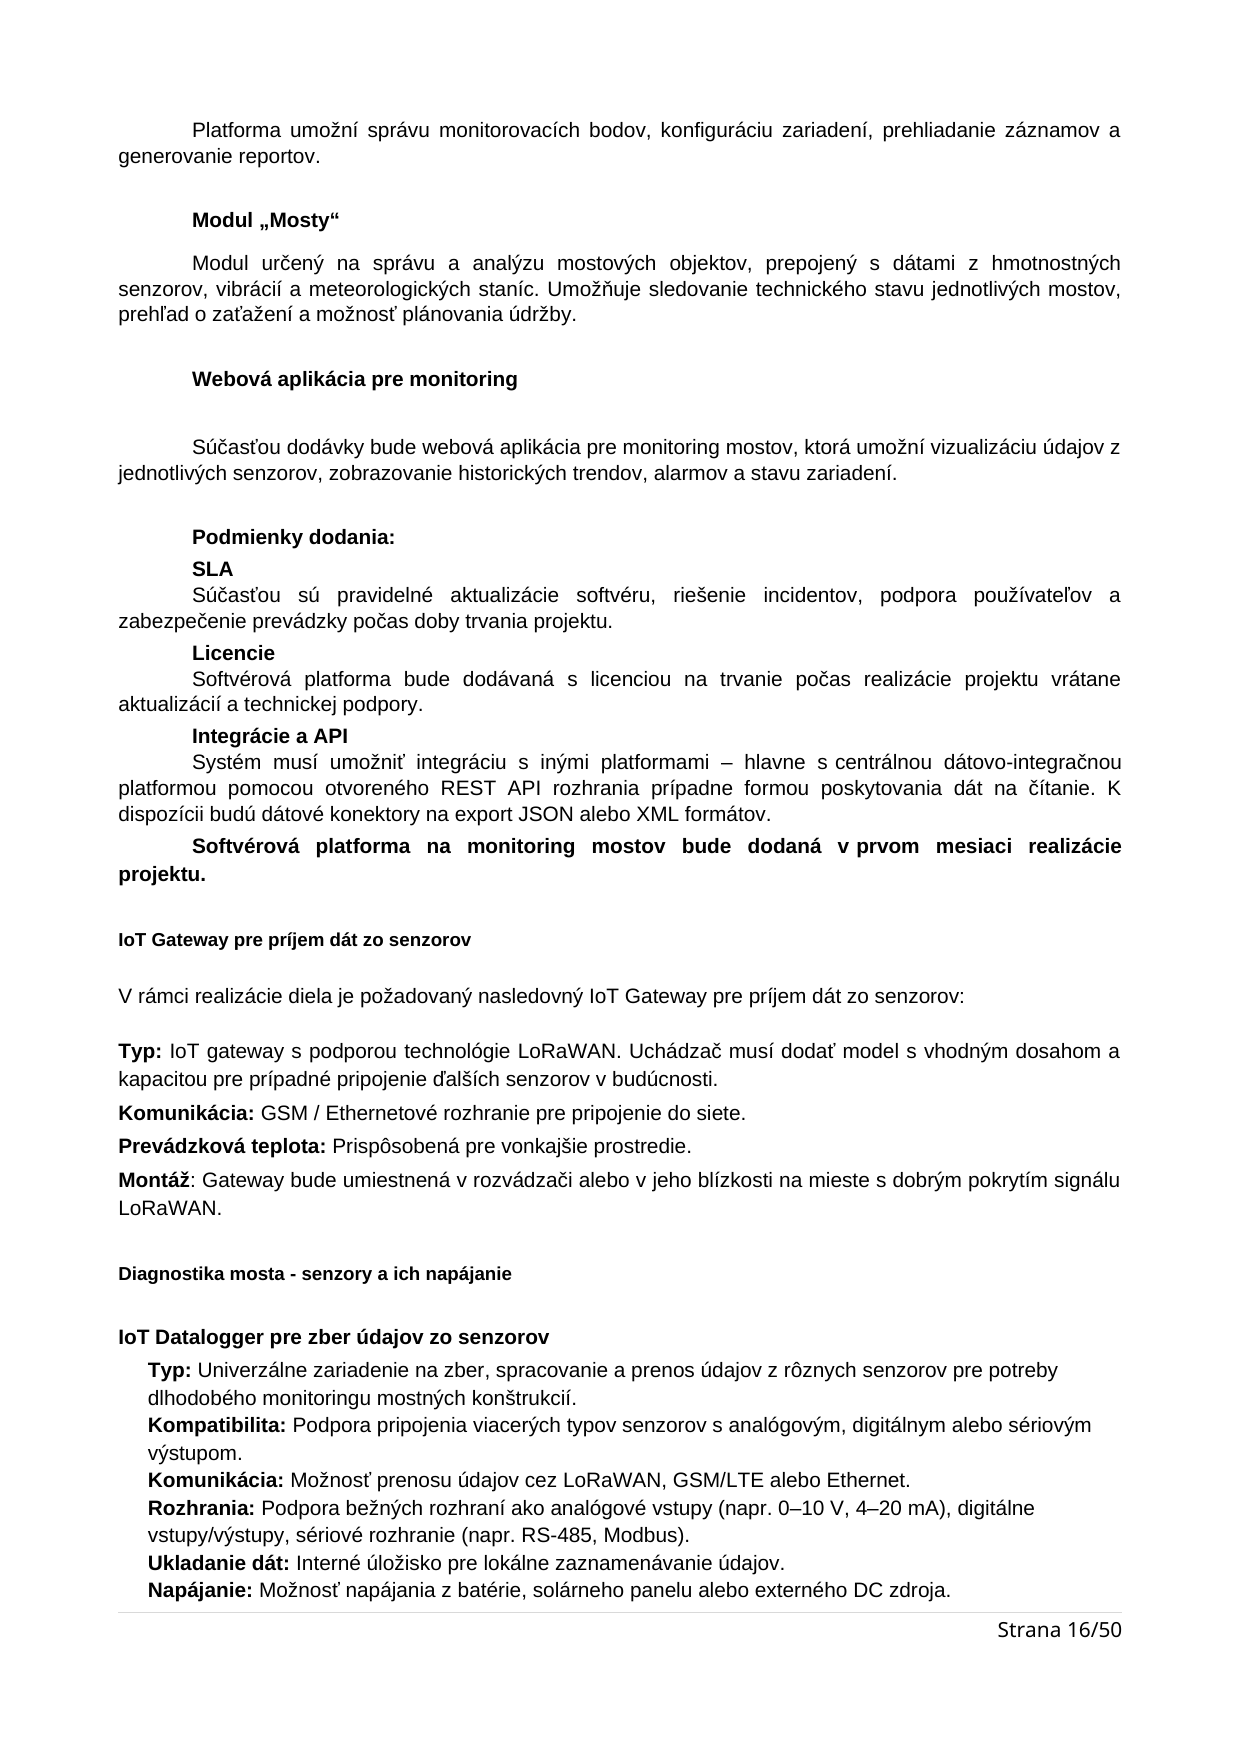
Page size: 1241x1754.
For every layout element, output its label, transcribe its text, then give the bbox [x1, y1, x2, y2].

text Webová aplikácia pre monitoring [118, 366, 1122, 416]
text Súčasťou sú pravidelné aktualizácie softvéru, riešenie incidentov, podpora používateľov a zabezpečenie prevádzky počas doby trvania projektu. [118, 583, 1122, 632]
text Modul určený na správu a analýzu mostových objektov, prepojený s dátami z hmotnostných senzorov, vibrácií a meteorologických staníc. Umožňuje sledovanie technického stavu jednotlivých mostov, prehľad o zaťažení a možnosť plánovania údržby. [118, 251, 1122, 326]
text Licencie [118, 641, 1122, 664]
text Typ: IoT gateway s podporou technológie LoRaWAN. Uchádzač musí dodať model s vhodným dosahom a kapacitou pre prípadné pripojenie ďalších senzorov v budúcnosti. [118, 1039, 1122, 1091]
text Súčasťou dodávky bude webová aplikácia pre monitoring mostov, ktorá umožní vizualizáciu údajov z jednotlivých senzorov, zobrazovanie historických trendov, alarmov a stavu zariadení. [118, 435, 1122, 484]
text IoT Datalogger pre zber údajov zo senzorov [118, 1324, 1122, 1348]
text Montáž: Gateway bude umiestnená v rozvádzači alebo v jeho blízkosti na mieste s dobrým pokrytím signálu LoRaWAN. [118, 1168, 1122, 1219]
text Komunikácia: GSM / Ethernetové rozhranie pre pripojenie do siete. [118, 1101, 1122, 1124]
text Modul „Mosty“ [118, 208, 1122, 232]
text Systém musí umožniť integráciu s inými platformami – hlavne s centrálnou dátovo-integračnou platformou pomocou otvoreného REST API rozhrania prípadne formou poskytovania dát na čítanie. K dispozícii budú dátové konektory na export JSON alebo XML formátov. [118, 750, 1122, 826]
text IoT Gateway pre príjem dát zo senzorov [118, 929, 1122, 951]
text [148, 1358, 1122, 1602]
text Softvérová platforma bude dodávaná s licenciou na trvanie počas realizácie projektu vrátane aktualizácií a technickej podpory. [118, 666, 1122, 716]
text Softvérová platforma na monitoring mostov bude dodaná v prvom mesiaci realizácie projektu. [118, 834, 1122, 885]
text Diagnostika mosta - senzory a ich napájanie [118, 1263, 1122, 1284]
text V rámci realizácie diela je požadovaný nasledovný IoT Gateway pre príjem dát zo senzorov: [118, 984, 1122, 1008]
text Platforma umožní správu monitorovacích bodov, konfiguráciu zariadení, prehliadanie záznamov a generovanie reportov. [118, 118, 1122, 168]
text SLA [118, 557, 1122, 581]
text Integrácie a API [118, 724, 1122, 748]
text Prevádzková teplota: Prispôsobená pre vonkajšie prostredie. [118, 1134, 1122, 1158]
text Podmienky dodania: [118, 525, 1122, 549]
